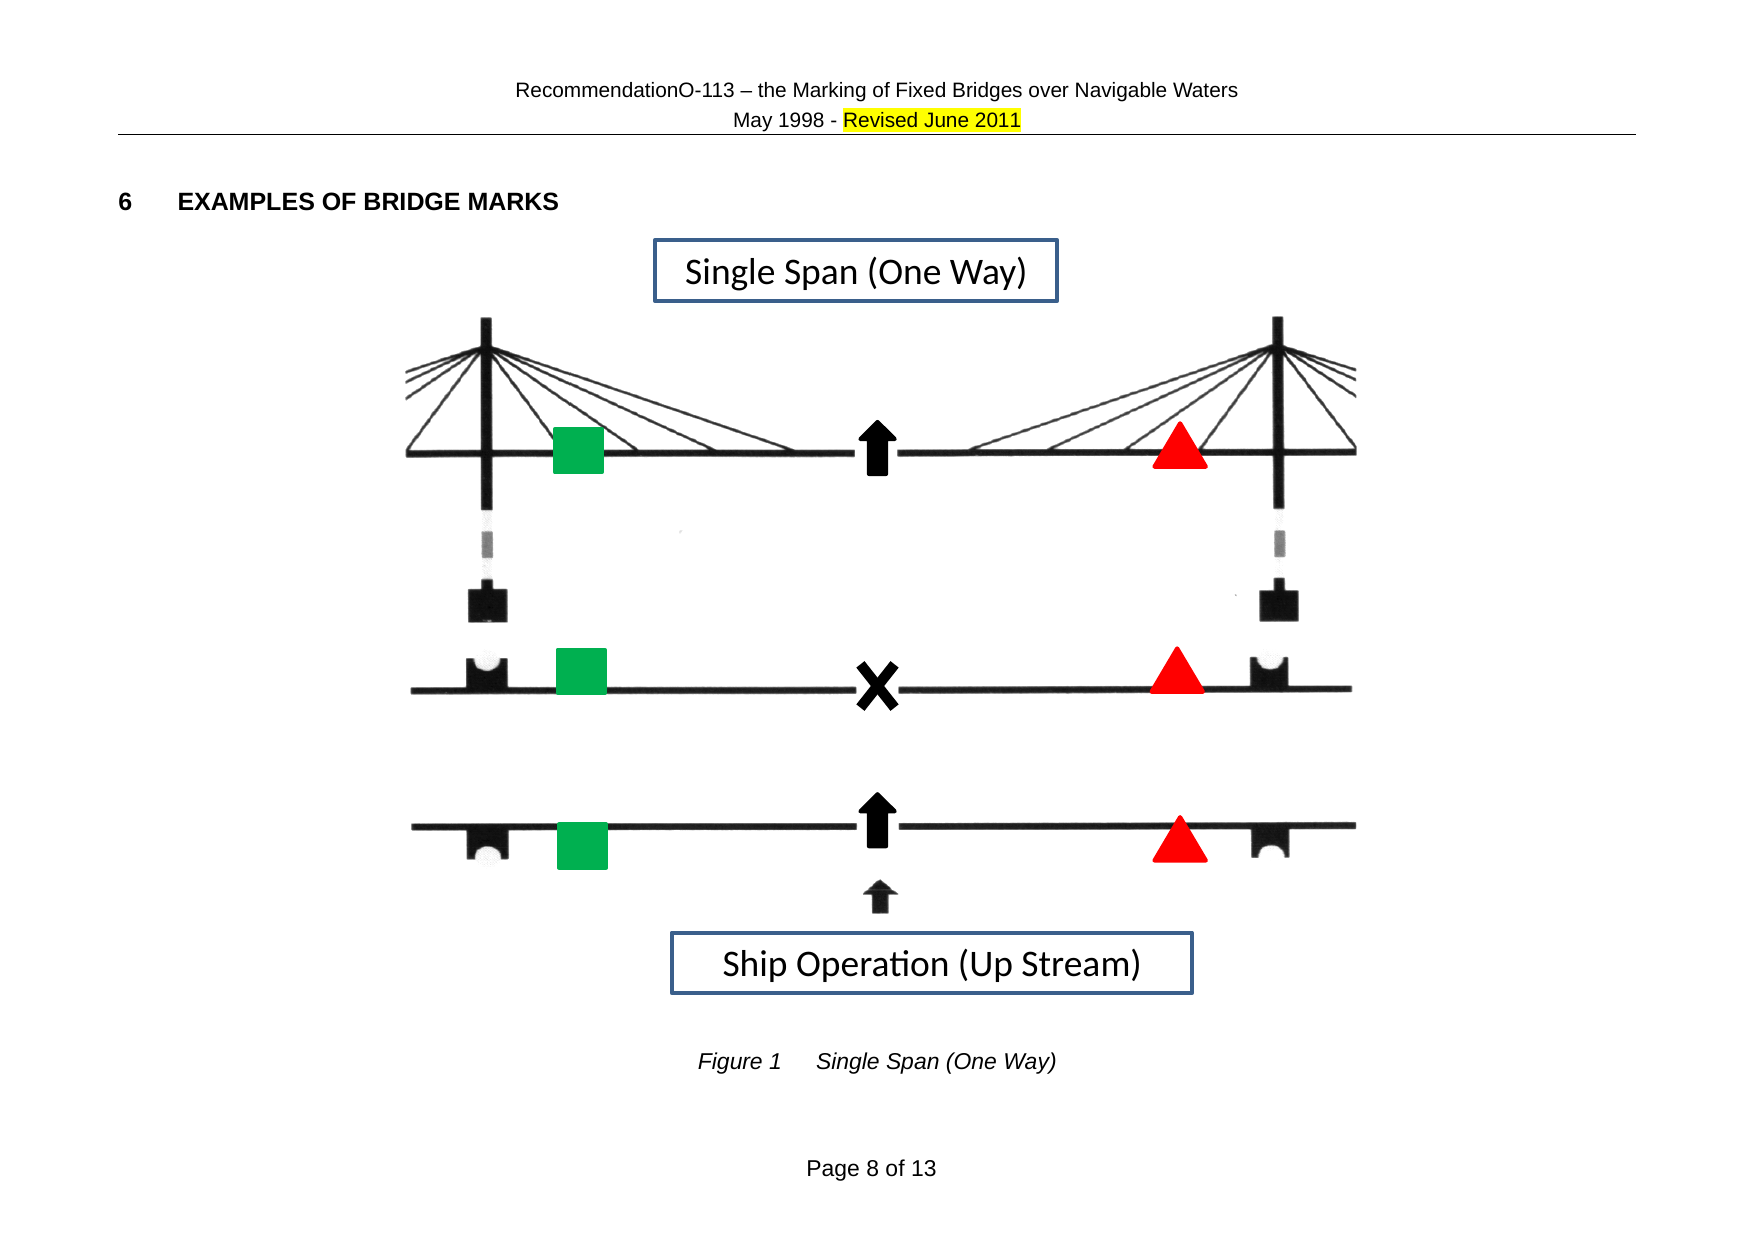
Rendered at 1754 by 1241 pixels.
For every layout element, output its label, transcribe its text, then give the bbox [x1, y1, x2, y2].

text Single Span (One Way) [118, 1048, 1636, 1074]
picture [372, 300, 1382, 924]
subtitle Examples of bridge marks [118, 186, 1636, 215]
